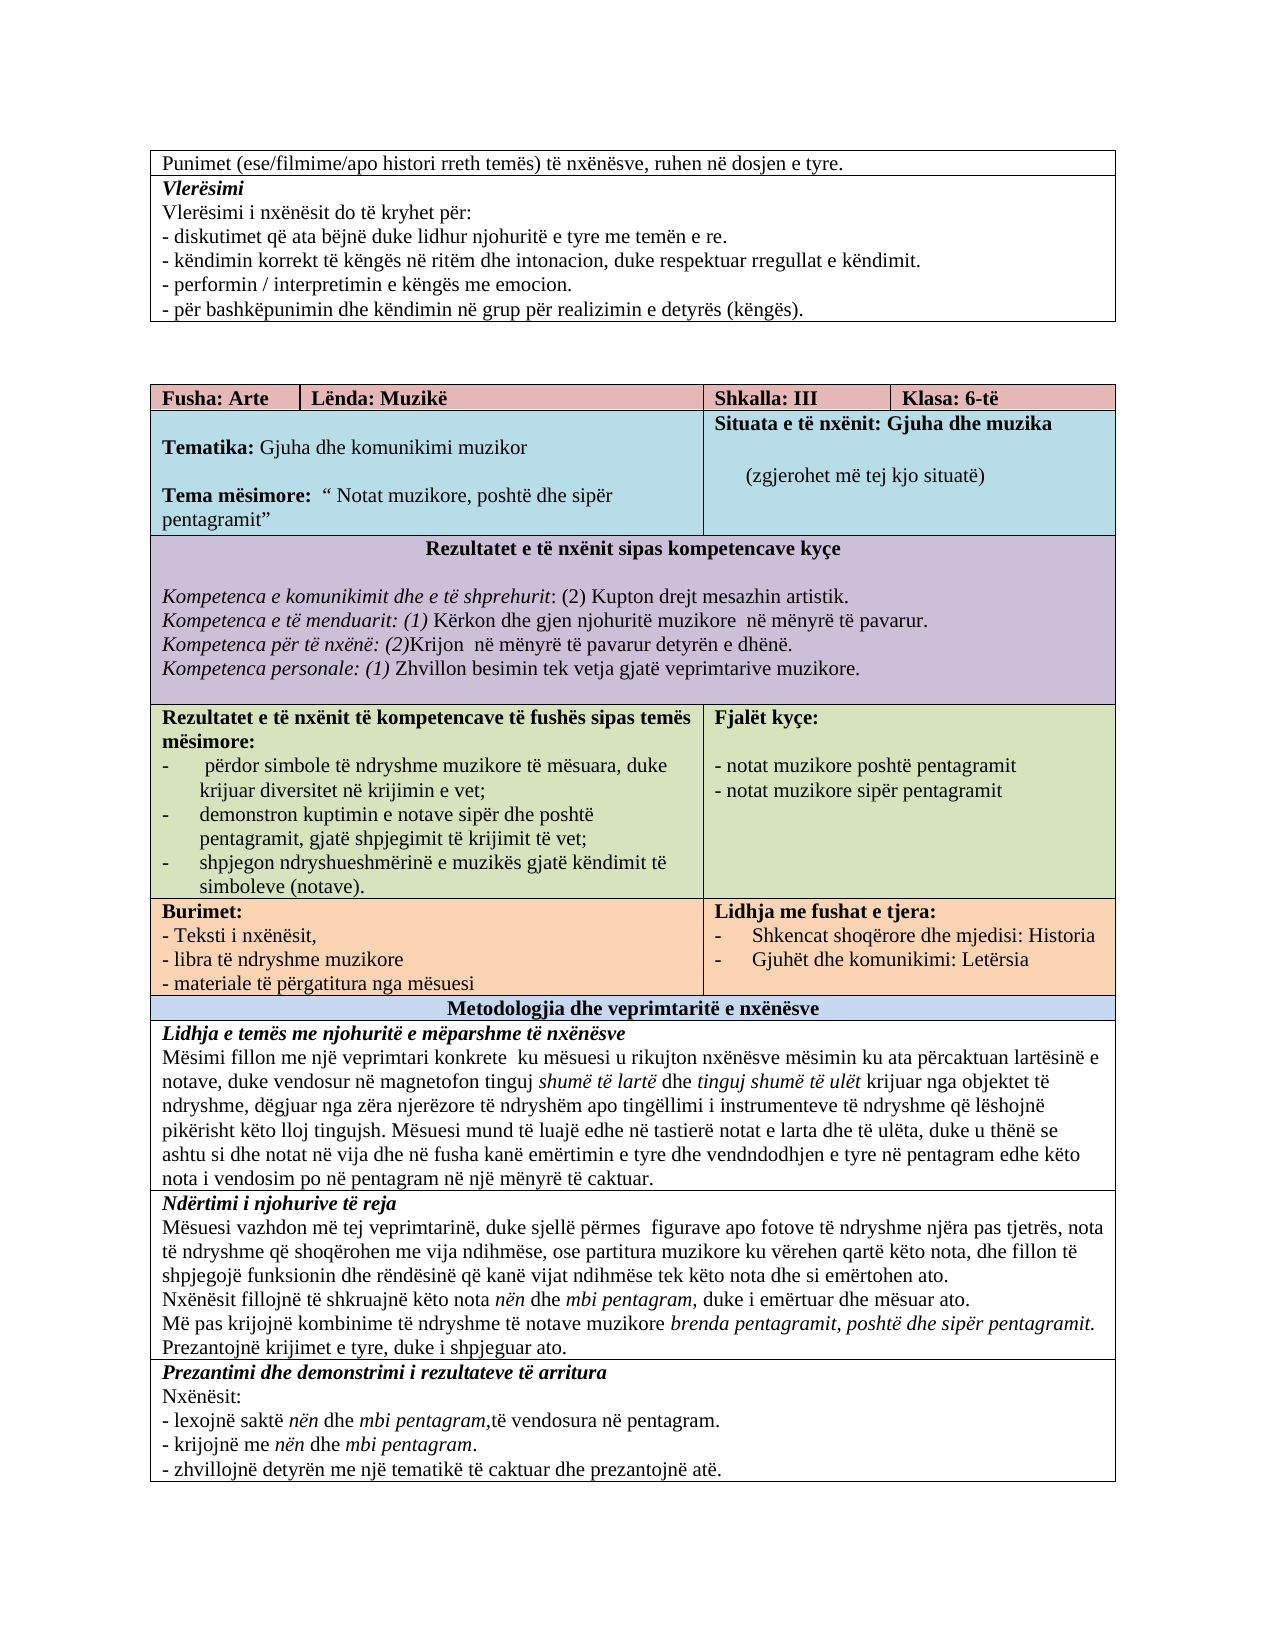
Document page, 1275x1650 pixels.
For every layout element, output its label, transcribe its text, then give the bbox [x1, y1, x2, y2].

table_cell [151, 151, 1115, 175]
table_cell Metodologjia dhe veprimtaritë e nxënësve [151, 996, 1115, 1020]
table_cell Tematika: Gjuha dhe komunikimi muzikor Tema mësimore: “ Notat muzikore, poshtë dhe sipër pentagramit” [151, 411, 703, 535]
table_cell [151, 1360, 1115, 1481]
table_header Fusha: Arte [151, 385, 299, 409]
table_cell Burimet: - Teksti i nxënësit, - libra të ndryshme muzikore - materiale të përgatitura nga mësuesi [151, 899, 703, 995]
table_cell Situata e të nxënit: Gjuha dhe muzika (zgjerohet më tej kjo situatë) [704, 411, 1115, 535]
table_cell Lidhja e temës me njohuritë e mëparshme të nxënësve Mësimi fillon me një veprimtari konkrete ku mësuesi u rikujton nxënësve mësimin ku ata përcaktuan lartësinë e notave, duke vendosur në magnetofon tinguj shumë të lartë dhe tinguj shumë të ulët krijuar nga objektet të ndryshme, dëgjuar nga zëra njerëzore të ndryshëm apo tingëllimi i instrumenteve të ndryshme që lëshojnë pikërisht këto lloj tingujsh. Mësuesi mund të luajë edhe në tastierë notat e larta dhe të ulëta, duke u thënë se ashtu si dhe notat në vija dhe në fusha kanë emërtimin e tyre dhe vendndodhjen e tyre në pentagram edhe këto nota i vendosim po në pentagram në një mënyrë të caktuar. [151, 1021, 1115, 1190]
table_header Shkalla: III [704, 385, 890, 409]
table_header Lënda: Muzikë [301, 385, 703, 409]
table_cell Rezultatet e të nxënit të kompetencave të fushës sipas temës mësimore: përdor simbole të ndryshme muzikore të mësuara, duke krijuar diversitet në krijimin e vet; demonstron kuptimin e notave sipër dhe poshtë pentagramit, gjatë shpjegimit të krijimit të vet; shpjegon ndryshueshmërinë e muzikës gjatë këndimit të simboleve (notave). [151, 705, 703, 898]
table_header Klasa: 6-të [891, 385, 1115, 409]
table_cell Rezultatet e të nxënit sipas kompetencave kyçe Kompetenca e komunikimit dhe e të shprehurit: (2) Kupton drejt mesazhin artistik. Kompetenca e të menduarit: (1) Kërkon dhe gjen njohuritë muzikore në mënyrë të pavarur. Kompetenca për të nxënë: (2)Krijon në mënyrë të pavarur detyrën e dhënë. Kompetenca personale: (1) Zhvillon besimin tek vetja gjatë veprimtarive muzikore. [151, 536, 1115, 704]
table_cell Vlerësimi Vlerësimi i nxënësit do të kryhet për: - diskutimet që ata bëjnë duke lidhur njohuritë e tyre me temën e re. - këndimin korrekt të këngës në ritëm dhe intonacion, duke respektuar rregullat e këndimit. - performin / interpretimin e këngës me emocion. - për bashkëpunimin dhe këndimin në grup për realizimin e detyrës (këngës). [151, 176, 1115, 321]
table_cell Fjalët kyçe: - notat muzikore poshtë pentagramit - notat muzikore sipër pentagramit [704, 705, 1115, 898]
table_cell Ndërtimi i njohurive të reja Mësuesi vazhdon më tej veprimtarinë, duke sjellë përmes figurave apo fotove të ndryshme njëra pas tjetrës, nota të ndryshme që shoqërohen me vija ndihmëse, ose partitura muzikore ku vërehen qartë këto nota, dhe fillon të shpjegojë funksionin dhe rëndësinë që kanë vijat ndihmëse tek këto nota dhe si emërtohen ato. Nxënësit fillojnë të shkruajnë këto nota nën dhe mbi pentagram, duke i emërtuar dhe mësuar ato. Më pas krijojnë kombinime të ndryshme të notave muzikore brenda pentagramit, poshtë dhe sipër pentagramit. Prezantojnë krijimet e tyre, duke i shpjeguar ato. [151, 1191, 1115, 1359]
table_cell Lidhja me fushat e tjera: Shkencat shoqërore dhe mjedisi: Historia Gjuhët dhe komunikimi: Letërsia [704, 899, 1115, 995]
